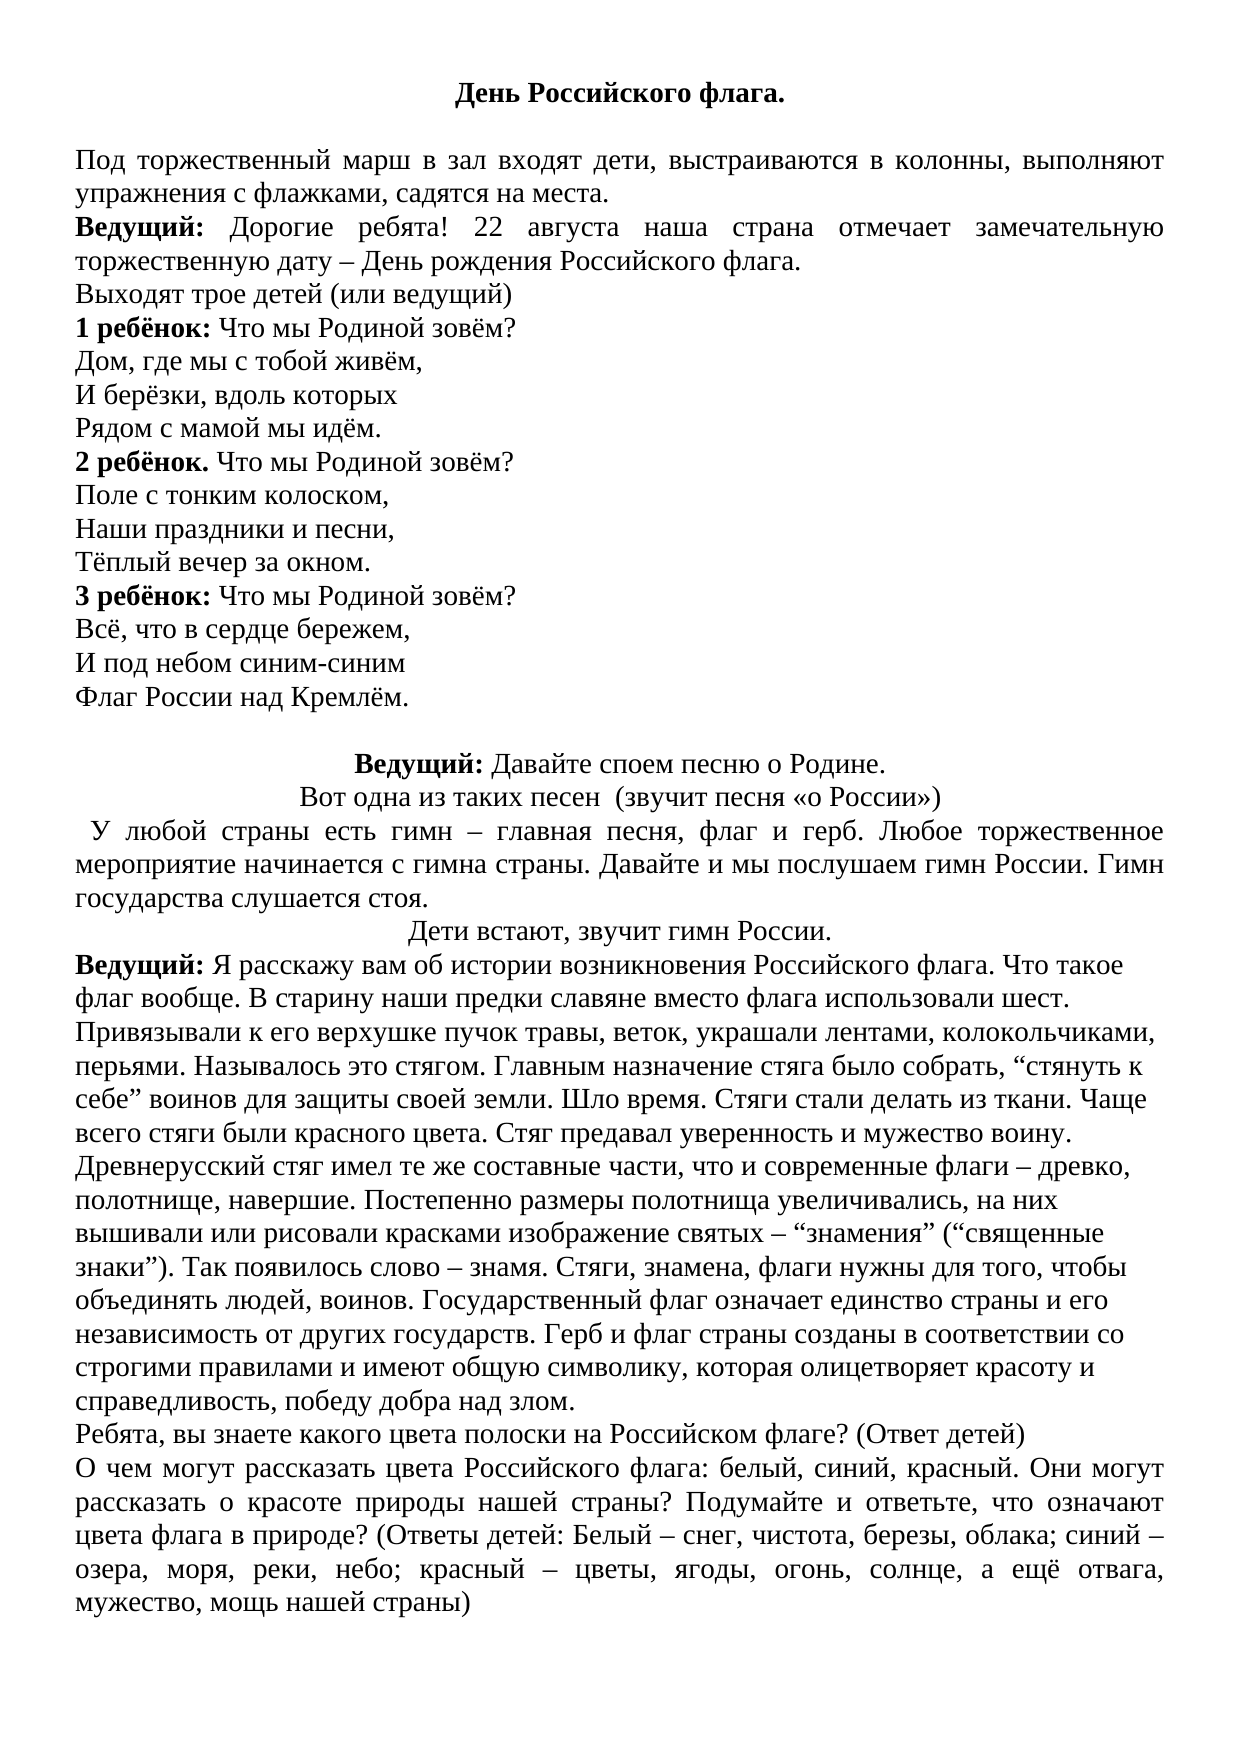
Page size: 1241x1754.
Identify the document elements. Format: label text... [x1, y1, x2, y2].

text 1 ребёнок: Что мы Родиной зовём? [75, 310, 1165, 343]
text И берёзки, вдоль которых [75, 377, 1165, 410]
text Поле с тонким колоском, [75, 477, 1165, 511]
text Наши праздники и песни, [75, 511, 1165, 544]
text Выходят трое детей (или ведущий) [75, 276, 1165, 310]
text Вот одна из таких песен (звучит песня «о России») [75, 779, 1165, 813]
text 2 ребёнок. Что мы Родиной зовём? [75, 444, 1165, 477]
text Ребята, вы знаете какого цвета полоски на Российском флаге? (Ответ детей) [75, 1417, 1165, 1450]
text О чем могут рассказать цвета Российского флага: белый, синий, красный. Они могут рассказать о красоте природы нашей страны? Подумайте и ответьте, что означают цвета флага в природе? (Ответы детей: Белый – снег, чистота, березы, облака; синий – озера, моря, реки, небо; красный – цветы, ягоды, огонь, солнце, а ещё отвага, мужество, мощь нашей страны) [75, 1450, 1165, 1618]
text Ведущий: Давайте споем песню о Родине. [75, 746, 1165, 779]
text Дети встают, звучит гимн России. [75, 913, 1165, 947]
text Ведущий: Я расскажу вам об истории возникновения Российского флага. Что такое флаг вообще. В старину наши предки славяне вместо флага использовали шест. Привязывали к его верхушке пучок травы, веток, украшали лентами, колокольчиками, перьями. Называлось это стягом. Главным назначение стяга было собрать, “стянуть к себе” воинов для защиты своей земли. Шло время. Стяги стали делать из ткани. Чаще всего стяги были красного цвета. Стяг предавал уверенность и мужество воину. Древнерусский стяг имел те же составные части, что и современные флаги – древко, полотнище, навершие. Постепенно размеры полотнища увеличивались, на них вышивали или рисовали красками изображение святых – “знамения” (“священные знаки”). Так появилось слово – знамя. Стяги, знамена, флаги нужны для того, чтобы объединять людей, воинов. Государственный флаг означает единство страны и его независимость от других государств. Герб и флаг страны созданы в соответствии со строгими правилами и имеют общую символику, которая олицетворяет красоту и справедливость, победу добра над злом. [75, 947, 1165, 1417]
text Дом, где мы с тобой живём, [75, 343, 1165, 377]
text Рядом с мамой мы идём. [75, 410, 1165, 444]
text У любой страны есть гимн – главная песня, флаг и герб. Любое торжественное мероприятие начинается с гимна страны. Давайте и мы послушаем гимн России. Гимн государства слушается стоя. [75, 813, 1165, 913]
text День Российского флага. [75, 75, 1165, 108]
text Всё, что в сердце бережем, [75, 612, 1165, 645]
text 3 ребёнок: Что мы Родиной зовём? [75, 578, 1165, 612]
text Ведущий: Дорогие ребята! 22 августа наша страна отмечает замечательную торжественную дату – День рождения Российского флага. [75, 209, 1165, 276]
text Тёплый вечер за окном. [75, 544, 1165, 578]
text И под небом синим-синим [75, 645, 1165, 679]
text Под торжественный марш в зал входят дети, выстраиваются в колонны, выполняют упражнения с флажками, садятся на места. [75, 142, 1165, 209]
text Флаг России над Кремлём. [75, 679, 1165, 712]
